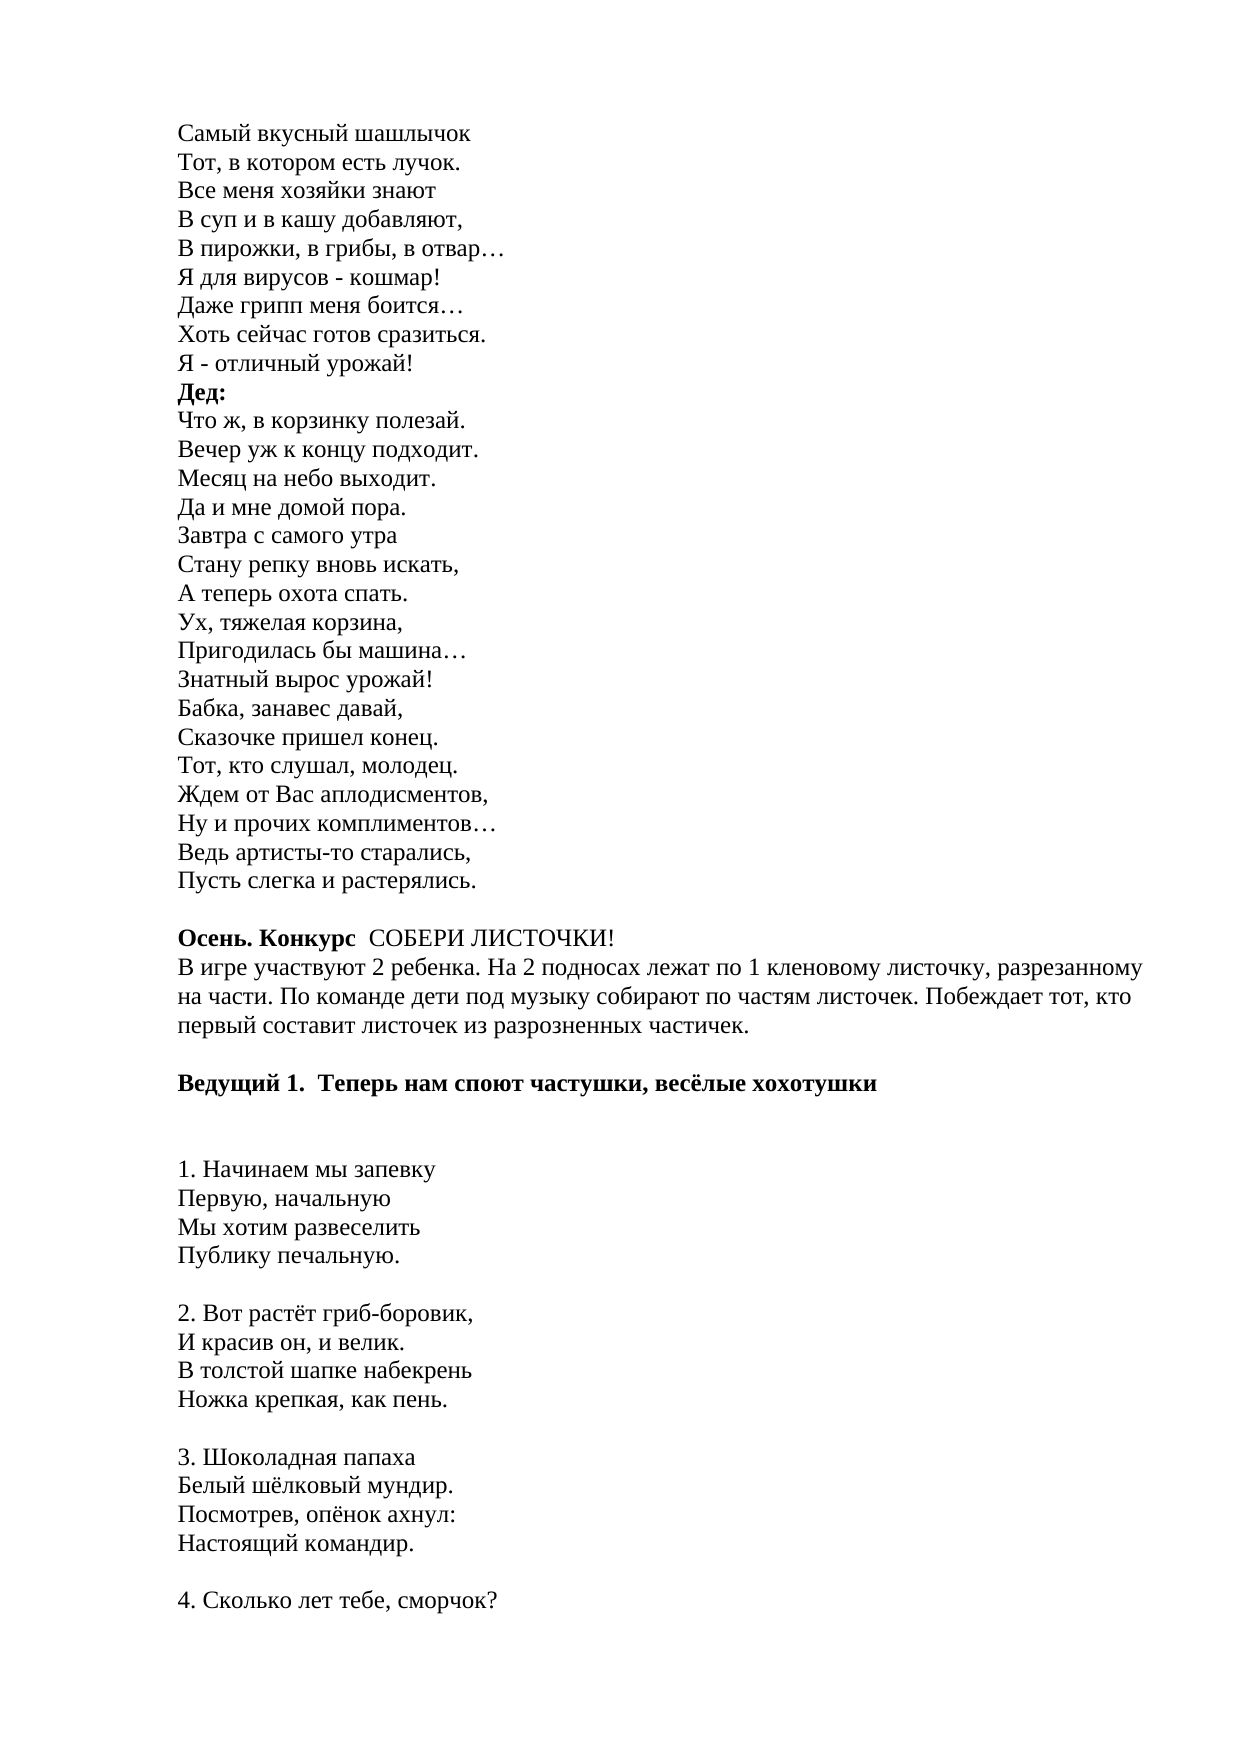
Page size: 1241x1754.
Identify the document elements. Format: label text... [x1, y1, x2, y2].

text Посмотрев, опёнок ахнул: [177, 1499, 1152, 1528]
text В толстой шапке набекрень [177, 1356, 1152, 1384]
text 3. Шоколадная папаха [177, 1442, 1152, 1471]
text 2. Вот растёт гриб-боровик, [177, 1298, 1152, 1327]
text 1. Начинаем мы запевку [177, 1154, 1152, 1183]
text Публику печальную. [177, 1241, 1152, 1269]
text Первую, начальную [177, 1183, 1152, 1212]
text Белый шёлковый мундир. [177, 1471, 1152, 1499]
text Ведущий 1. Теперь нам споют частушки, весёлые хохотушки [177, 1068, 1152, 1096]
text Ножка крепкая, как пень. [177, 1384, 1152, 1413]
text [177, 118, 1152, 894]
text Осень. Конкурс СОБЕРИ ЛИСТОЧКИ! В игре участвуют 2 ребенка. На 2 подносах лежат по 1 кленовому листочку, разрезанному на части. По команде дети под музыку собирают по частям листочек. Побеждает тот, кто первый составит листочек из разрозненных частичек. [177, 923, 1152, 1038]
text И красив он, и велик. [177, 1327, 1152, 1356]
text 4. Сколько лет тебе, сморчок? [177, 1586, 1152, 1614]
text Настоящий командир. [177, 1528, 1152, 1557]
text Мы хотим развеселить [177, 1212, 1152, 1241]
